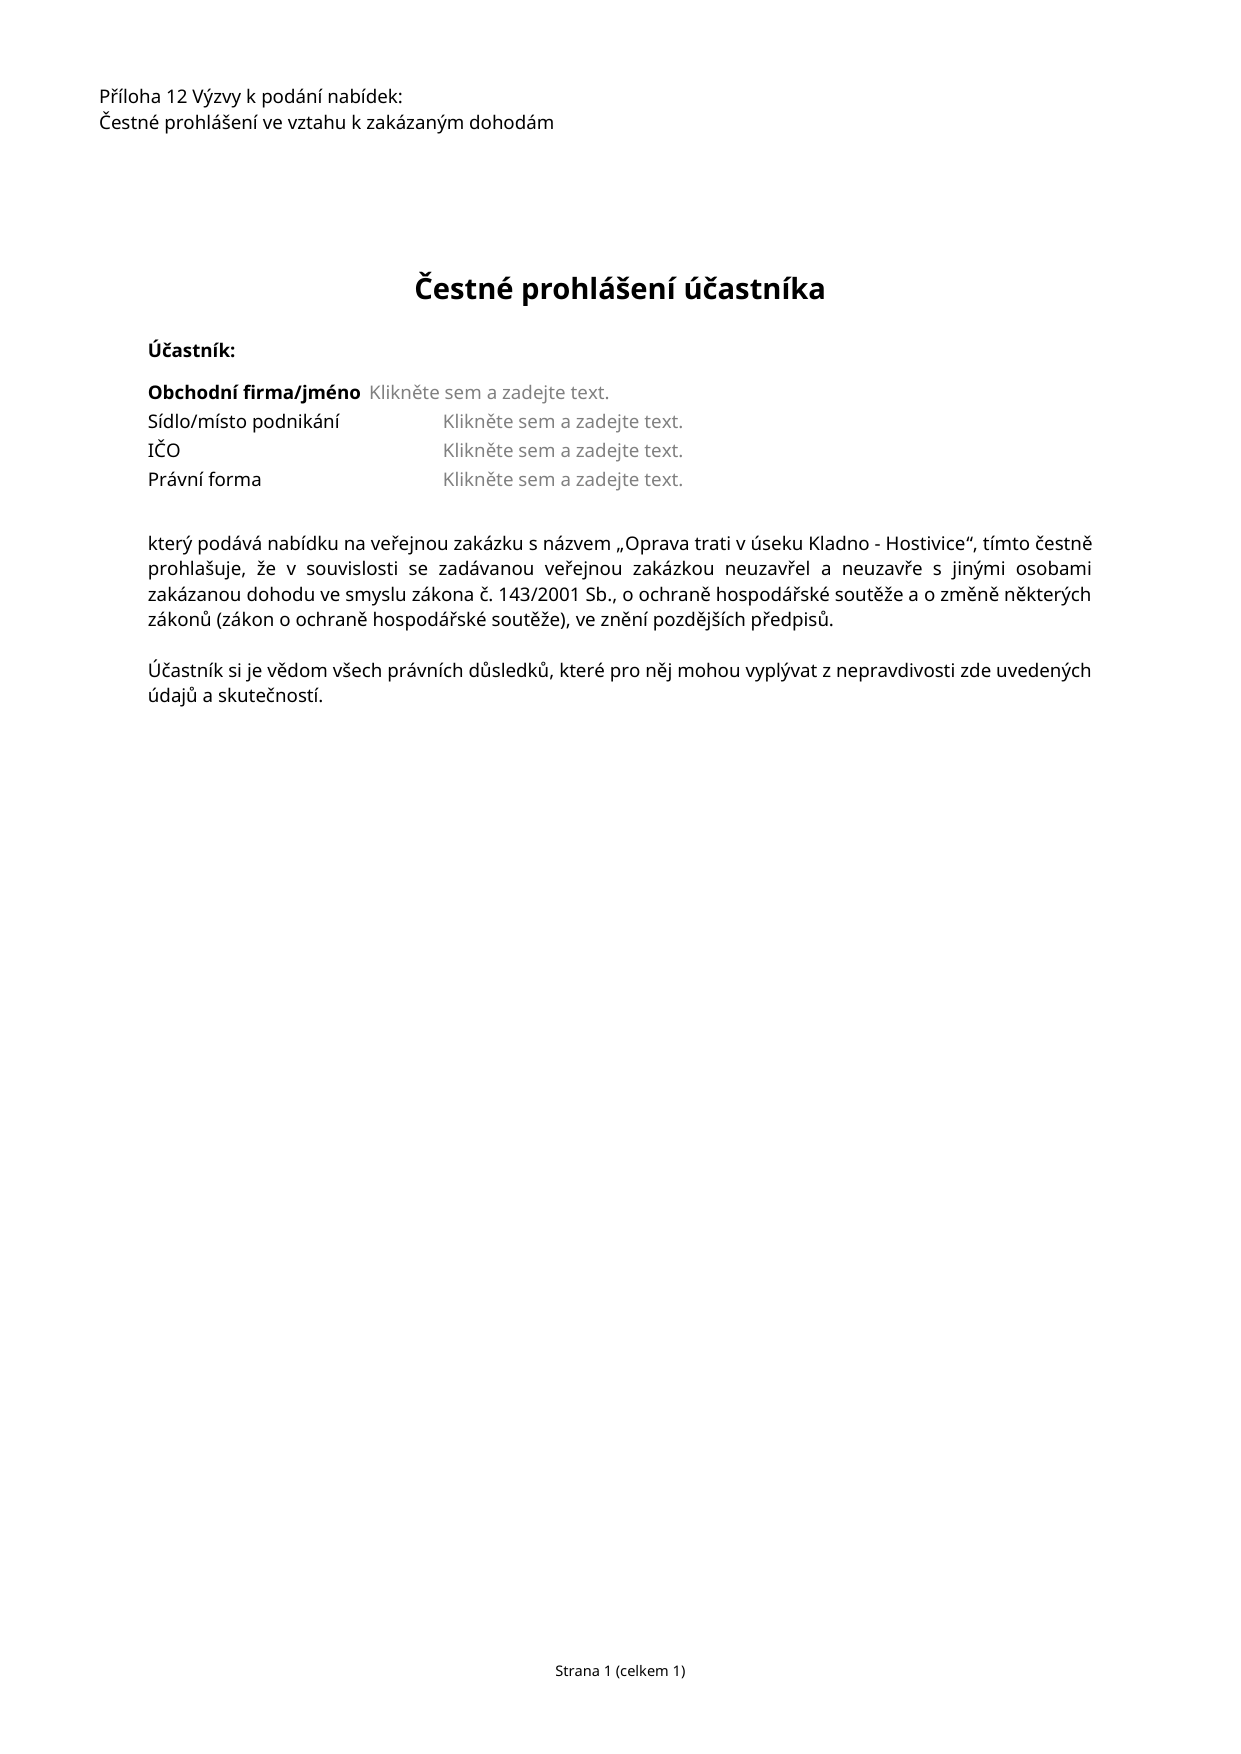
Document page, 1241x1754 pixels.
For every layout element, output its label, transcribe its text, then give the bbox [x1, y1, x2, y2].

title Čestné prohlášení účastníka [148, 268, 1093, 308]
text Právní forma [148, 463, 1093, 492]
text IČO [148, 434, 1093, 463]
text který podává nabídku na veřejnou zakázku s názvem „Oprava trati v úseku Kladno - Hostivice“, tímto čestně prohlašuje, že v souvislosti se zadávanou veřejnou zakázkou neuzavřel a neuzavře s jinými osobami zakázanou dohodu ve smyslu zákona č. 143/2001 Sb., o ochraně hospodářské soutěže a o změně některých zákonů (zákon o ochraně hospodářské soutěže), ve znění pozdějších předpisů. [148, 530, 1093, 632]
text Účastník si je vědom všech právních důsledků, které pro něj mohou vyplývat z nepravdivosti zde uvedených údajů a skutečností. [148, 657, 1093, 708]
text Účastník: [148, 333, 1093, 364]
text Obchodní firma/jméno [148, 376, 1093, 405]
text Sídlo/místo podnikání [148, 405, 1093, 434]
